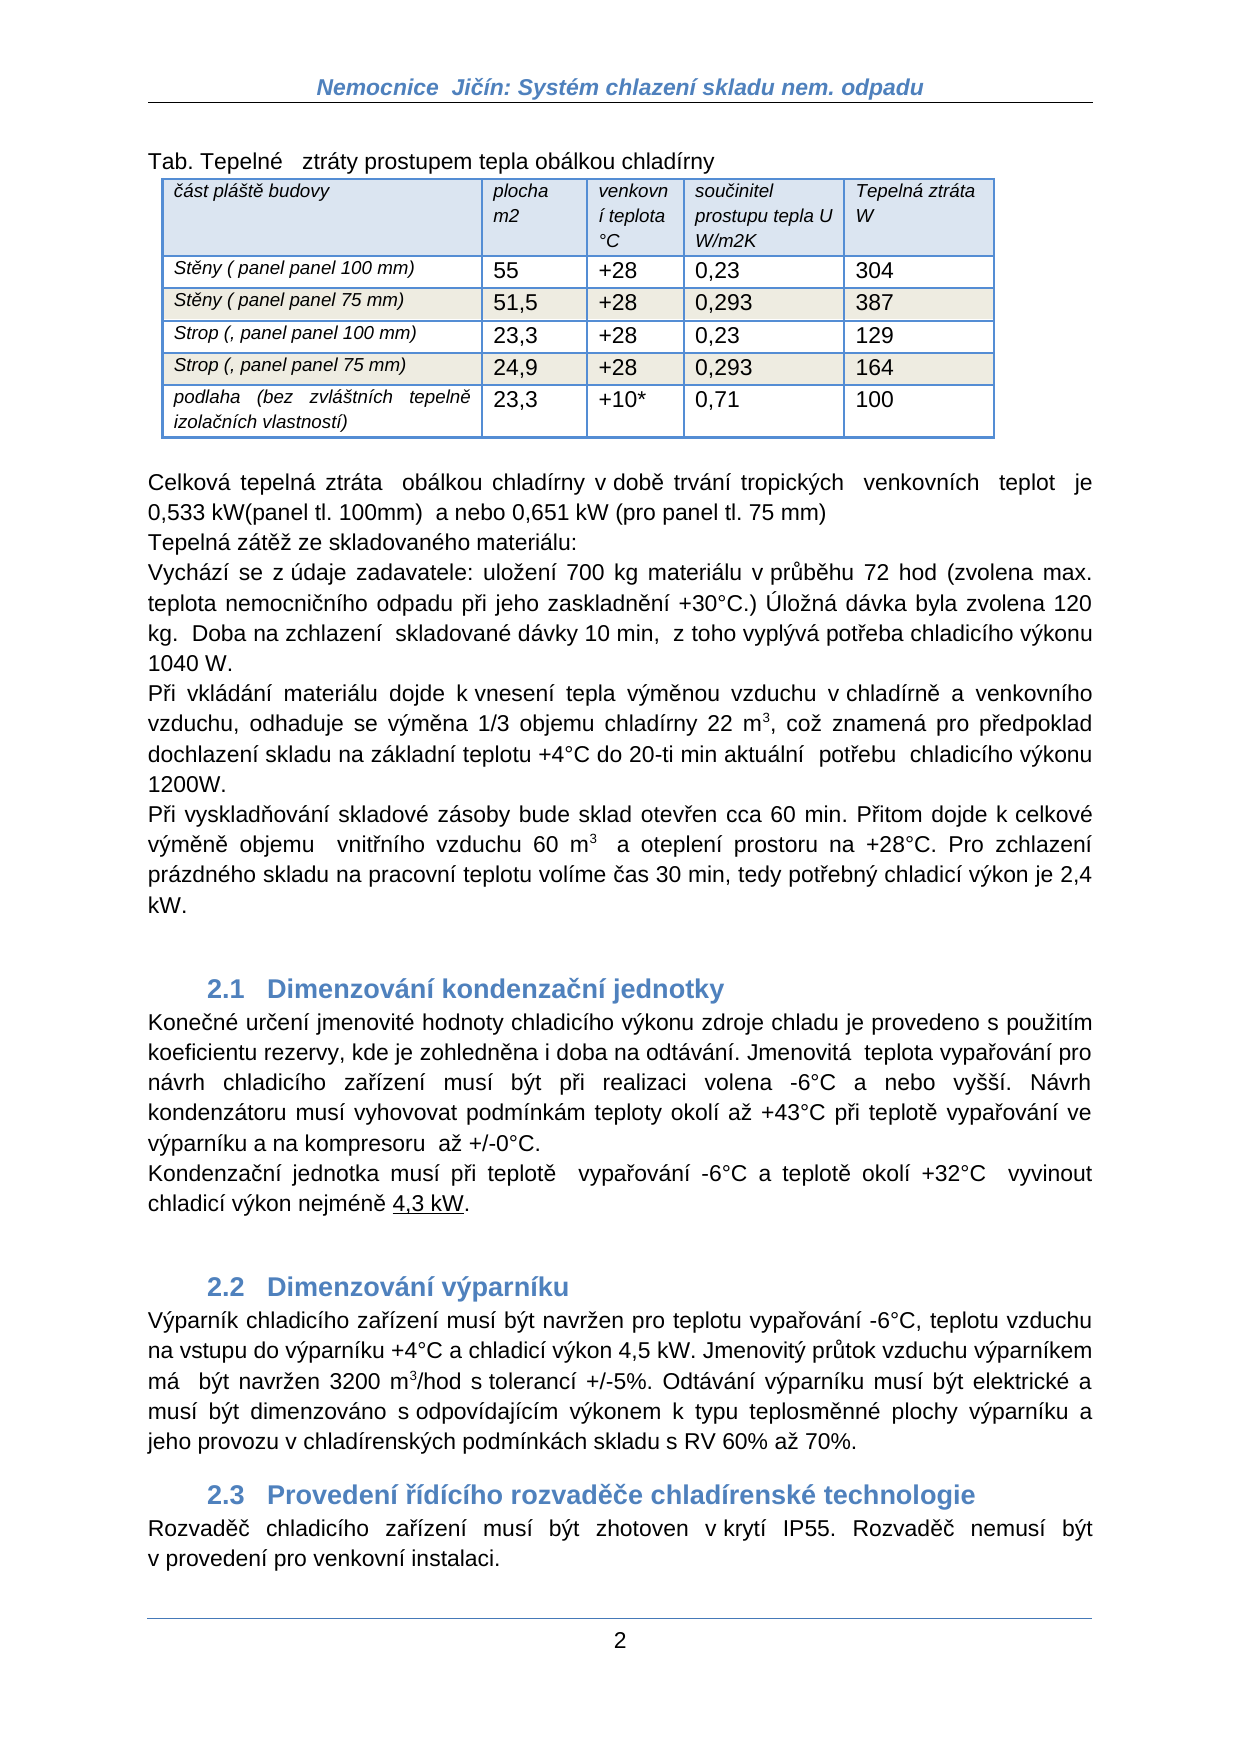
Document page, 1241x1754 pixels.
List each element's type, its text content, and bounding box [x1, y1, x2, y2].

table_header venkovní teplota °C [588, 180, 683, 255]
table_cell +10* [588, 386, 683, 436]
table_cell +28 [588, 354, 683, 384]
table_header plocha m2 [483, 180, 586, 255]
table_cell 129 [845, 322, 993, 352]
table_cell Strop (, panel panel 100 mm) [164, 322, 481, 352]
table_cell podlaha (bez zvláštních tepelně izolačních vlastností) [164, 386, 481, 436]
subtitle Provedení řídícího rozvaděče chladírenské technologie [207, 1479, 1093, 1510]
table_cell Stěny ( panel panel 75 mm) [164, 289, 481, 319]
table_header část pláště budovy [164, 180, 481, 255]
text Rozvaděč chladicího zařízení musí být zhotoven v krytí IP55. Rozvaděč nemusí být v provedení pro venkovní instalaci. [148, 1515, 1093, 1572]
table_cell 51,5 [483, 289, 586, 319]
text Výparník chladicího zařízení musí být navržen pro teplotu vypařování -6°C, teplotu vzduchu na vstupu do výparníku +4°C a chladicí výkon 4,5 kW. Jmenovitý průtok vzduchu výparníkem má být navržen 3200 m3/hod s tolerancí +/-5%. Odtávání výparníku musí být elektrické a musí být dimenzováno s odpovídajícím výkonem k typu teplosměnné plochy výparníku a jeho provozu v chladírenských podmínkách skladu s RV 60% až 70%. [148, 1307, 1093, 1454]
text Při vyskladňování skladové zásoby bude sklad otevřen cca 60 min. Přitom dojde k celkové výměně objemu vnitřního vzduchu 60 m3 a oteplení prostoru na +28°C. Pro zchlazení prázdného skladu na pracovní teplotu volíme čas 30 min, tedy potřebný chladicí výkon je 2,4 kW. [148, 801, 1093, 918]
table_cell 23,3 [483, 386, 586, 436]
table_cell 100 [845, 386, 993, 436]
table_cell +28 [588, 257, 683, 287]
subtitle Dimenzování výparníku [207, 1271, 1093, 1302]
text Při vkládání materiálu dojde k vnesení tepla výměnou vzduchu v chladírně a venkovního vzduchu, odhaduje se výměna 1/3 objemu chladírny 22 m3, což znamená pro předpoklad dochlazení skladu na základní teplotu +4°C do 20-ti min aktuální potřebu chladicího výkonu 1200W. [148, 680, 1093, 797]
table_cell 0,293 [685, 354, 843, 384]
table_cell 0,293 [685, 289, 843, 319]
table_header součinitel prostupu tepla U W/m2K [685, 180, 843, 255]
table_cell 0,23 [685, 257, 843, 287]
table_cell 0,71 [685, 386, 843, 436]
table_cell 23,3 [483, 322, 586, 352]
table_cell Stěny ( panel panel 100 mm) [164, 257, 481, 287]
table_cell 24,9 [483, 354, 586, 384]
table_cell 55 [483, 257, 586, 287]
table_cell 304 [845, 257, 993, 287]
table_cell +28 [588, 289, 683, 319]
table_cell Strop (, panel panel 75 mm) [164, 354, 481, 384]
table_cell 164 [845, 354, 993, 384]
table_header Tepelná ztráta W [845, 180, 993, 255]
table_cell 387 [845, 289, 993, 319]
text Tab. Tepelné ztráty prostupem tepla obálkou chladírny [148, 148, 1093, 174]
subtitle Dimenzování kondenzační jednotky [207, 973, 1093, 1004]
text Kondenzační jednotka musí při teplotě vypařování -6°C a teplotě okolí +32°C vyvinout chladicí výkon nejméně 4,3 kW. [148, 1160, 1093, 1216]
table_cell 0,23 [685, 322, 843, 352]
text Konečné určení jmenovité hodnoty chladicího výkonu zdroje chladu je provedeno s použitím koeficientu rezervy, kde je zohledněna i doba na odtávání. Jmenovitá teplota vypařování pro návrh chladicího zařízení musí být při realizaci volena -6°C a nebo vyšší. Návrh kondenzátoru musí vyhovovat podmínkám teploty okolí až +43°C při teplotě vypařování ve výparníku a na kompresoru až +/-0°C. [148, 1009, 1093, 1156]
text Vychází se z údaje zadavatele: uložení 700 kg materiálu v průběhu 72 hod (zvolena max. teplota nemocničního odpadu při jeho zaskladnění +30°C.) Úložná dávka byla zvolena 120 kg. Doba na zchlazení skladované dávky 10 min, z toho vyplývá potřeba chladicího výkonu 1040 W. [148, 559, 1093, 676]
text Tepelná zátěž ze skladovaného materiálu: [148, 529, 1093, 555]
text Celková tepelná ztráta obálkou chladírny v době trvání tropických venkovních teplot je 0,533 kW(panel tl. 100mm) a nebo 0,651 kW (pro panel tl. 75 mm) [148, 469, 1093, 525]
table_cell +28 [588, 322, 683, 352]
